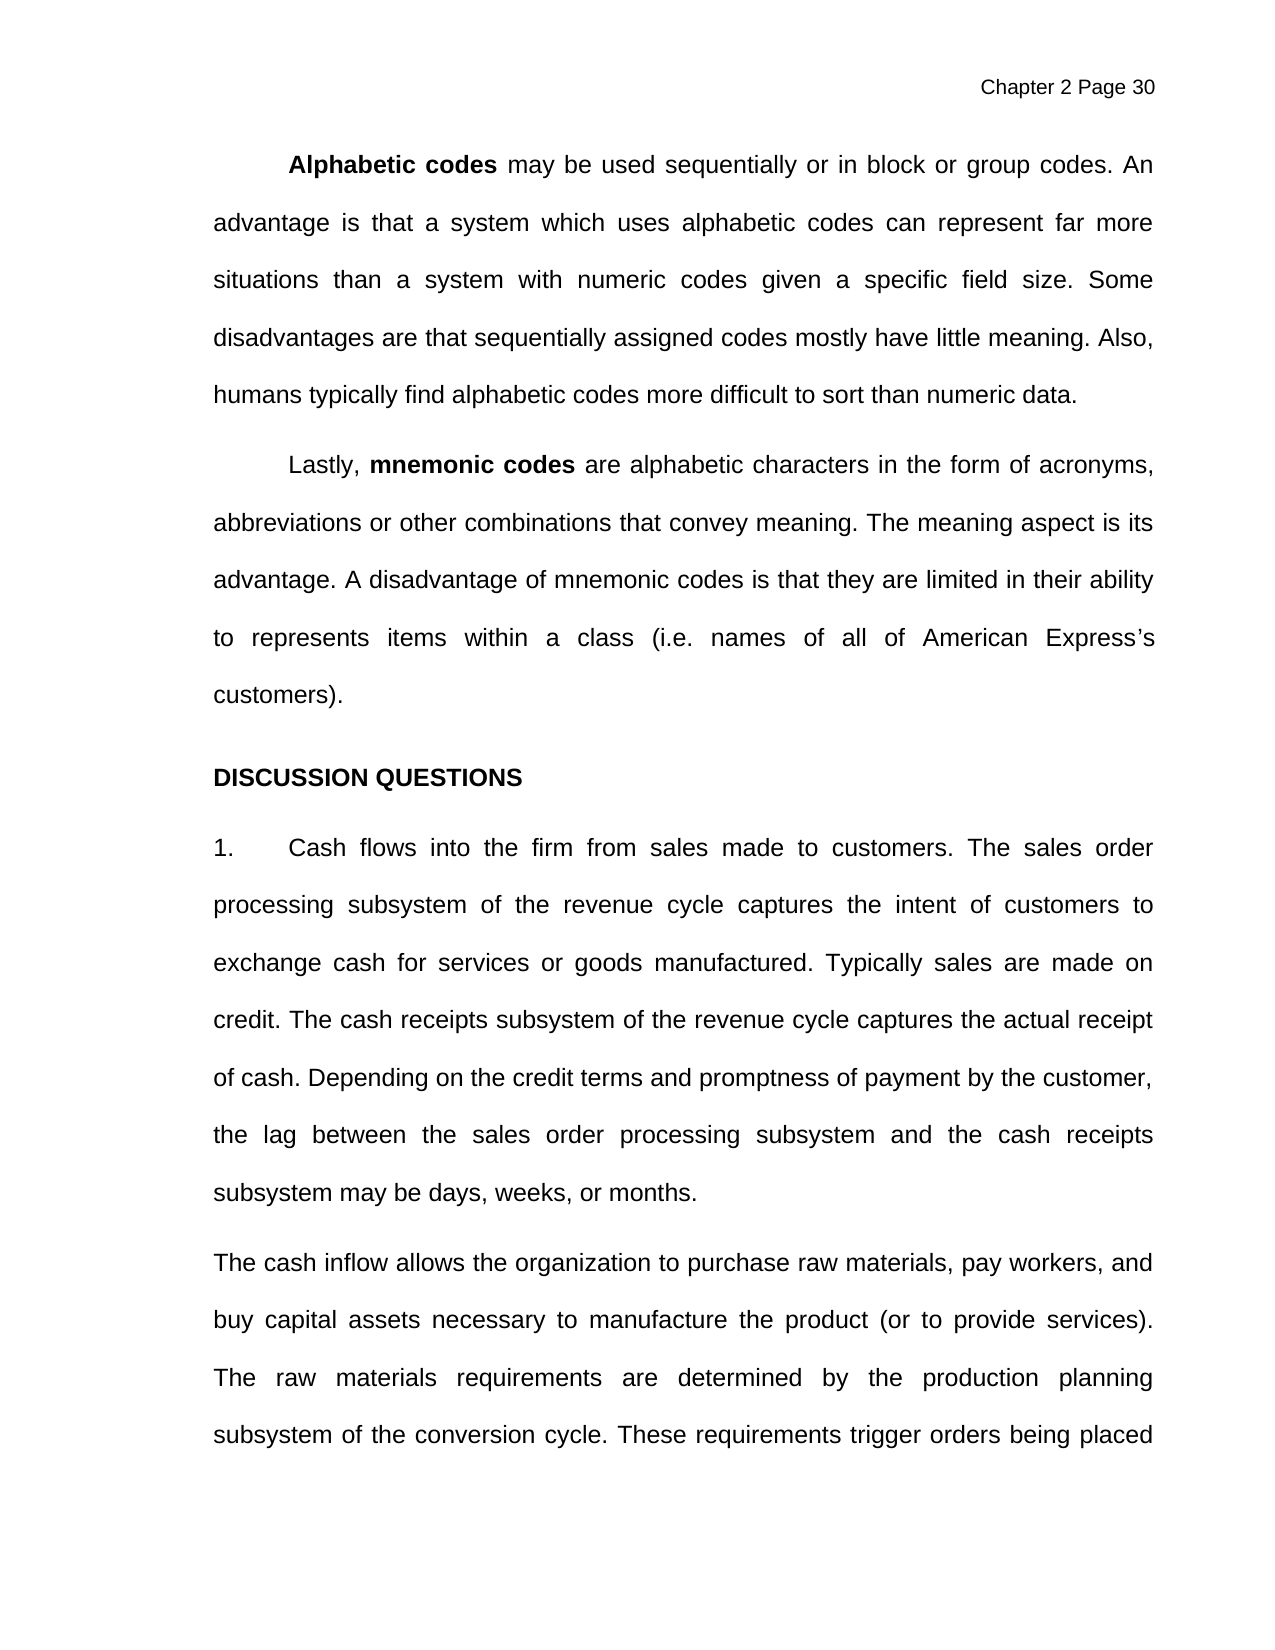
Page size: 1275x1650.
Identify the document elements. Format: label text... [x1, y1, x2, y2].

list Lastly, mnemonic codes are alphabetic characters in the form of acronyms, abbreviations or other combinations that convey meaning. The meaning aspect is its advantage. A disadvantage of mnemonic codes is that they are limited in their ability to represents items within a class (i.e. names of all of American Express’s customers). [213, 450, 1155, 709]
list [213, 1247, 1155, 1449]
list 1. Cash flows into the firm from sales made to customers. The sales order processing subsystem of the revenue cycle captures the intent of customers to exchange cash for services or goods manufactured. Typically sales are made on credit. The cash receipts subsystem of the revenue cycle captures the actual receipt of cash. Depending on the credit terms and promptness of payment by the customer, the lag between the sales order processing subsystem and the cash receipts subsystem may be days, weeks, or months. [213, 832, 1155, 1206]
list Alphabetic codes may be used sequentially or in block or group codes. An advantage is that a system which uses alphabetic codes can represent far more situations than a system with numeric codes given a specific field size. Some disadvantages are that sequentially assigned codes mostly have little meaning. Also, humans typically find alphabetic codes more difficult to sort than numeric data. [213, 150, 1155, 409]
text DISCUSSION QUESTIONS [213, 762, 1155, 791]
